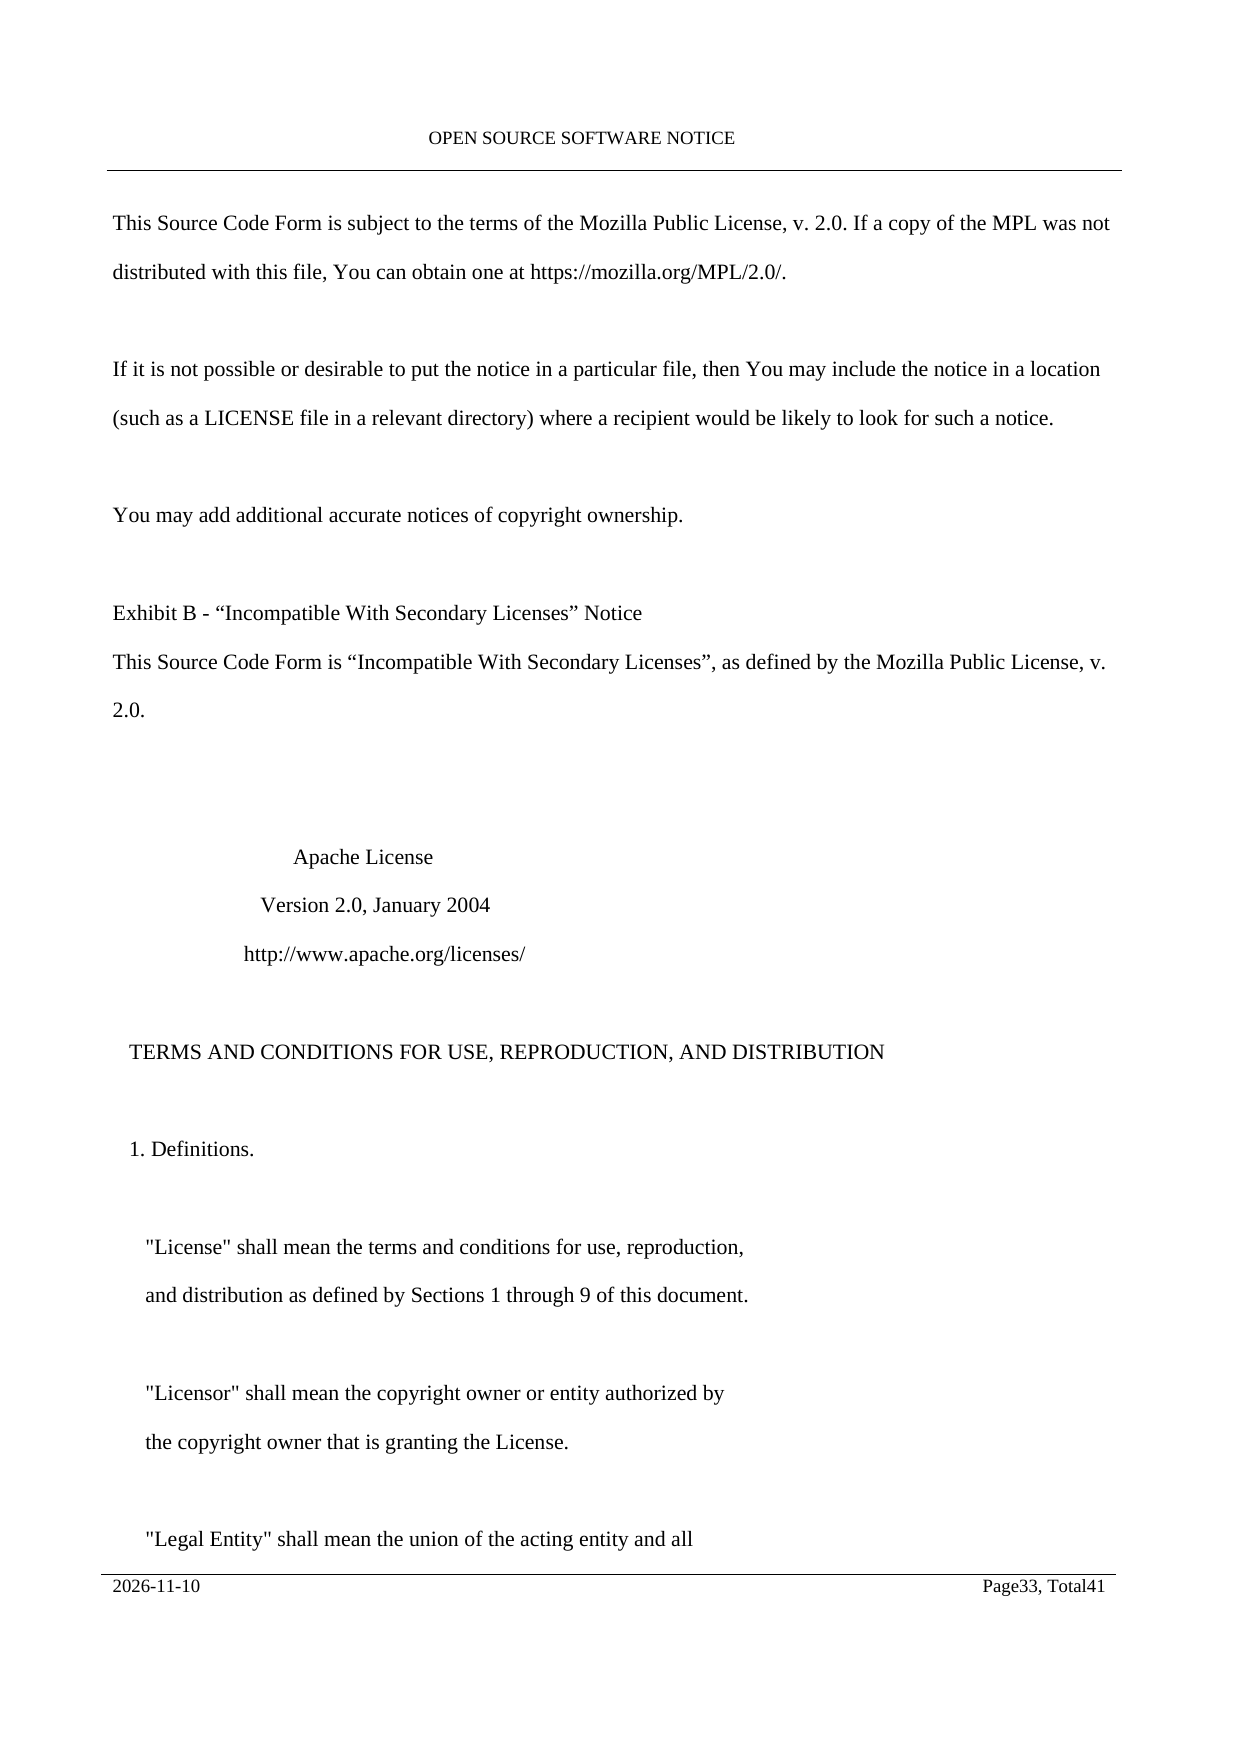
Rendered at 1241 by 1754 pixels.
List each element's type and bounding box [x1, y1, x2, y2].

text [112, 206, 1128, 1555]
